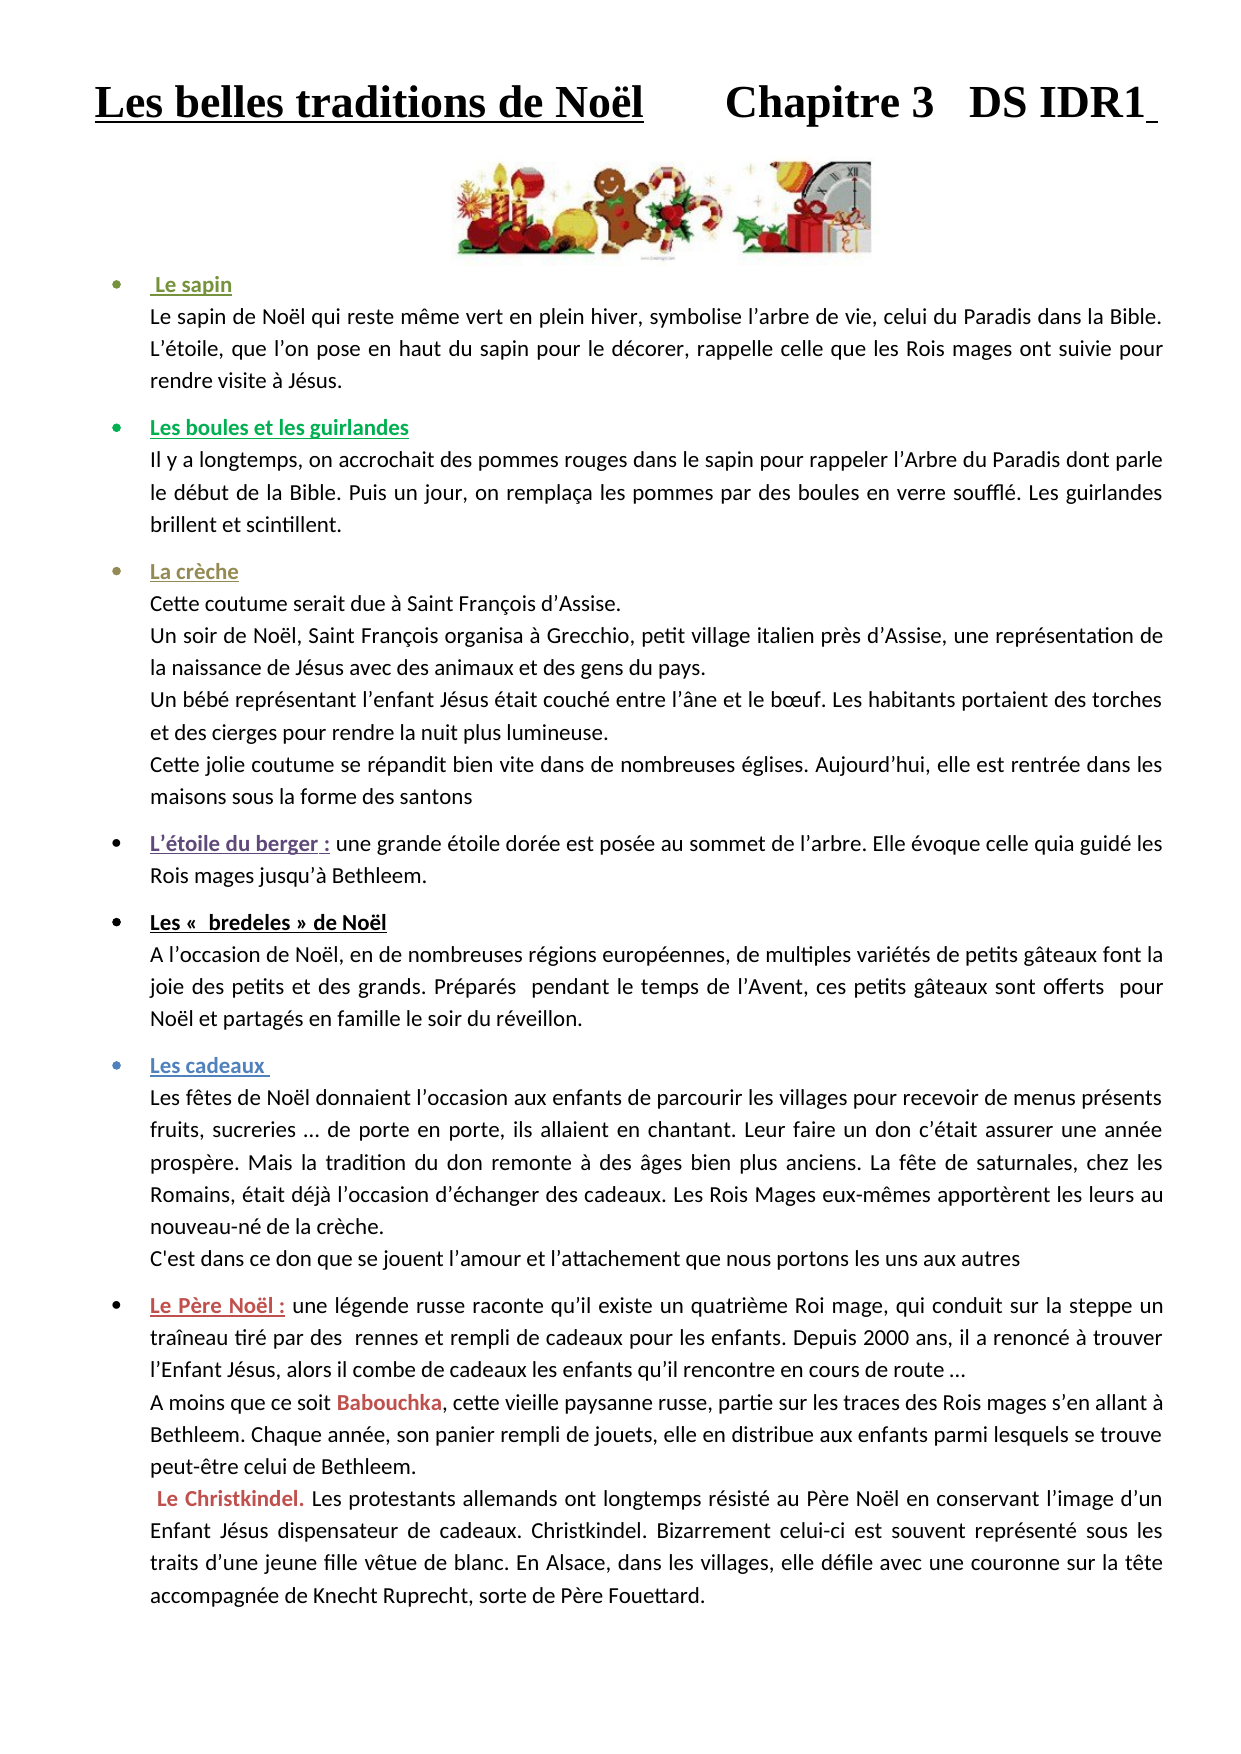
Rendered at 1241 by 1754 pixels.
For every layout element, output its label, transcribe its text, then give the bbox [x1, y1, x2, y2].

list La crèche [112, 557, 1165, 585]
list Les « bredeles » de Noël [112, 908, 1165, 936]
list Le sapin de Noël qui reste même vert en plein hiver, symbolise l’arbre de vie, celui du Paradis dans la Bible. L’étoile, que l’on pose en haut du sapin pour le décorer, rappelle celle que les Rois mages ont suivie pour rendre visite à Jésus. [150, 302, 1165, 395]
text Les belles traditions de Noël Chapitre 3 DS IDR1 [75, 75, 1165, 128]
list Les fêtes de Noël donnaient l’occasion aux enfants de parcourir les villages pour recevoir de menus présents fruits, sucreries … de porte en porte, ils allaient en chantant. Leur faire un don c’était assurer une année prospère. Mais la tradition du don remonte à des âges bien plus anciens. La fête de saturnales, chez les Romains, était déjà l’occasion d’échanger des cadeaux. Les Rois Mages eux-mêmes apportèrent les leurs au nouveau-né de la crèche. [150, 1083, 1165, 1240]
list C'est dans ce don que se jouent l’amour et l’attachement que nous portons les uns aux autres [150, 1244, 1165, 1272]
list Cette coutume serait due à Saint François d’Assise. [150, 589, 1165, 617]
list Un bébé représentant l’enfant Jésus était couché entre l’âne et le bœuf. Les habitants portaient des torches et des cierges pour rendre la nuit plus lumineuse. [150, 686, 1165, 746]
list Les cadeaux [112, 1051, 1165, 1079]
picture [434, 156, 881, 266]
list A l’occasion de Noël, en de nombreuses régions européennes, de multiples variétés de petits gâteaux font la joie des petits et des grands. Préparés pendant le temps de l’Avent, ces petits gâteaux sont offerts pour Noël et partagés en famille le soir du réveillon. [150, 940, 1165, 1032]
list Les boules et les guirlandes [112, 413, 1165, 441]
list Le sapin [112, 270, 1165, 298]
list L’étoile du berger : une grande étoile dorée est posée au sommet de l’arbre. Elle évoque celle quia guidé les Rois mages jusqu’à Bethleem. [112, 829, 1165, 889]
list Un soir de Noël, Saint François organisa à Grecchio, petit village italien près d’Assise, une représentation de la naissance de Jésus avec des animaux et des gens du pays. [150, 621, 1165, 681]
list Le Père Noël : une légende russe raconte qu’il existe un quatrième Roi mage, qui conduit sur la steppe un traîneau tiré par des rennes et rempli de cadeaux pour les enfants. Depuis 2000 ans, il a renoncé à trouver l’Enfant Jésus, alors il combe de cadeaux les enfants qu’il rencontre en cours de route … [112, 1291, 1165, 1383]
list Le Christkindel. Les protestants allemands ont longtemps résisté au Père Noël en conservant l’image d’un Enfant Jésus dispensateur de cadeaux. Christkindel. Bizarrement celui-ci est souvent représenté sous les traits d’une jeune fille vêtue de blanc. En Alsace, dans les villages, elle défile avec une couronne sur la tête accompagnée de Knecht Ruprecht, sorte de Père Fouettard. [150, 1484, 1165, 1609]
list A moins que ce soit Babouchka, cette vieille paysanne russe, partie sur les traces des Rois mages s’en allant à Bethleem. Chaque année, son panier rempli de jouets, elle en distribue aux enfants parmi lesquels se trouve peut-être celui de Bethleem. [150, 1388, 1165, 1480]
list Il y a longtemps, on accrochait des pommes rouges dans le sapin pour rappeler l’Arbre du Paradis dont parle le début de la Bible. Puis un jour, on remplaça les pommes par des boules en verre soufflé. Les guirlandes brillent et scintillent. [150, 446, 1165, 538]
list Cette jolie coutume se répandit bien vite dans de nombreuses églises. Aujourd’hui, elle est rentrée dans les maisons sous la forme des santons [150, 750, 1165, 810]
